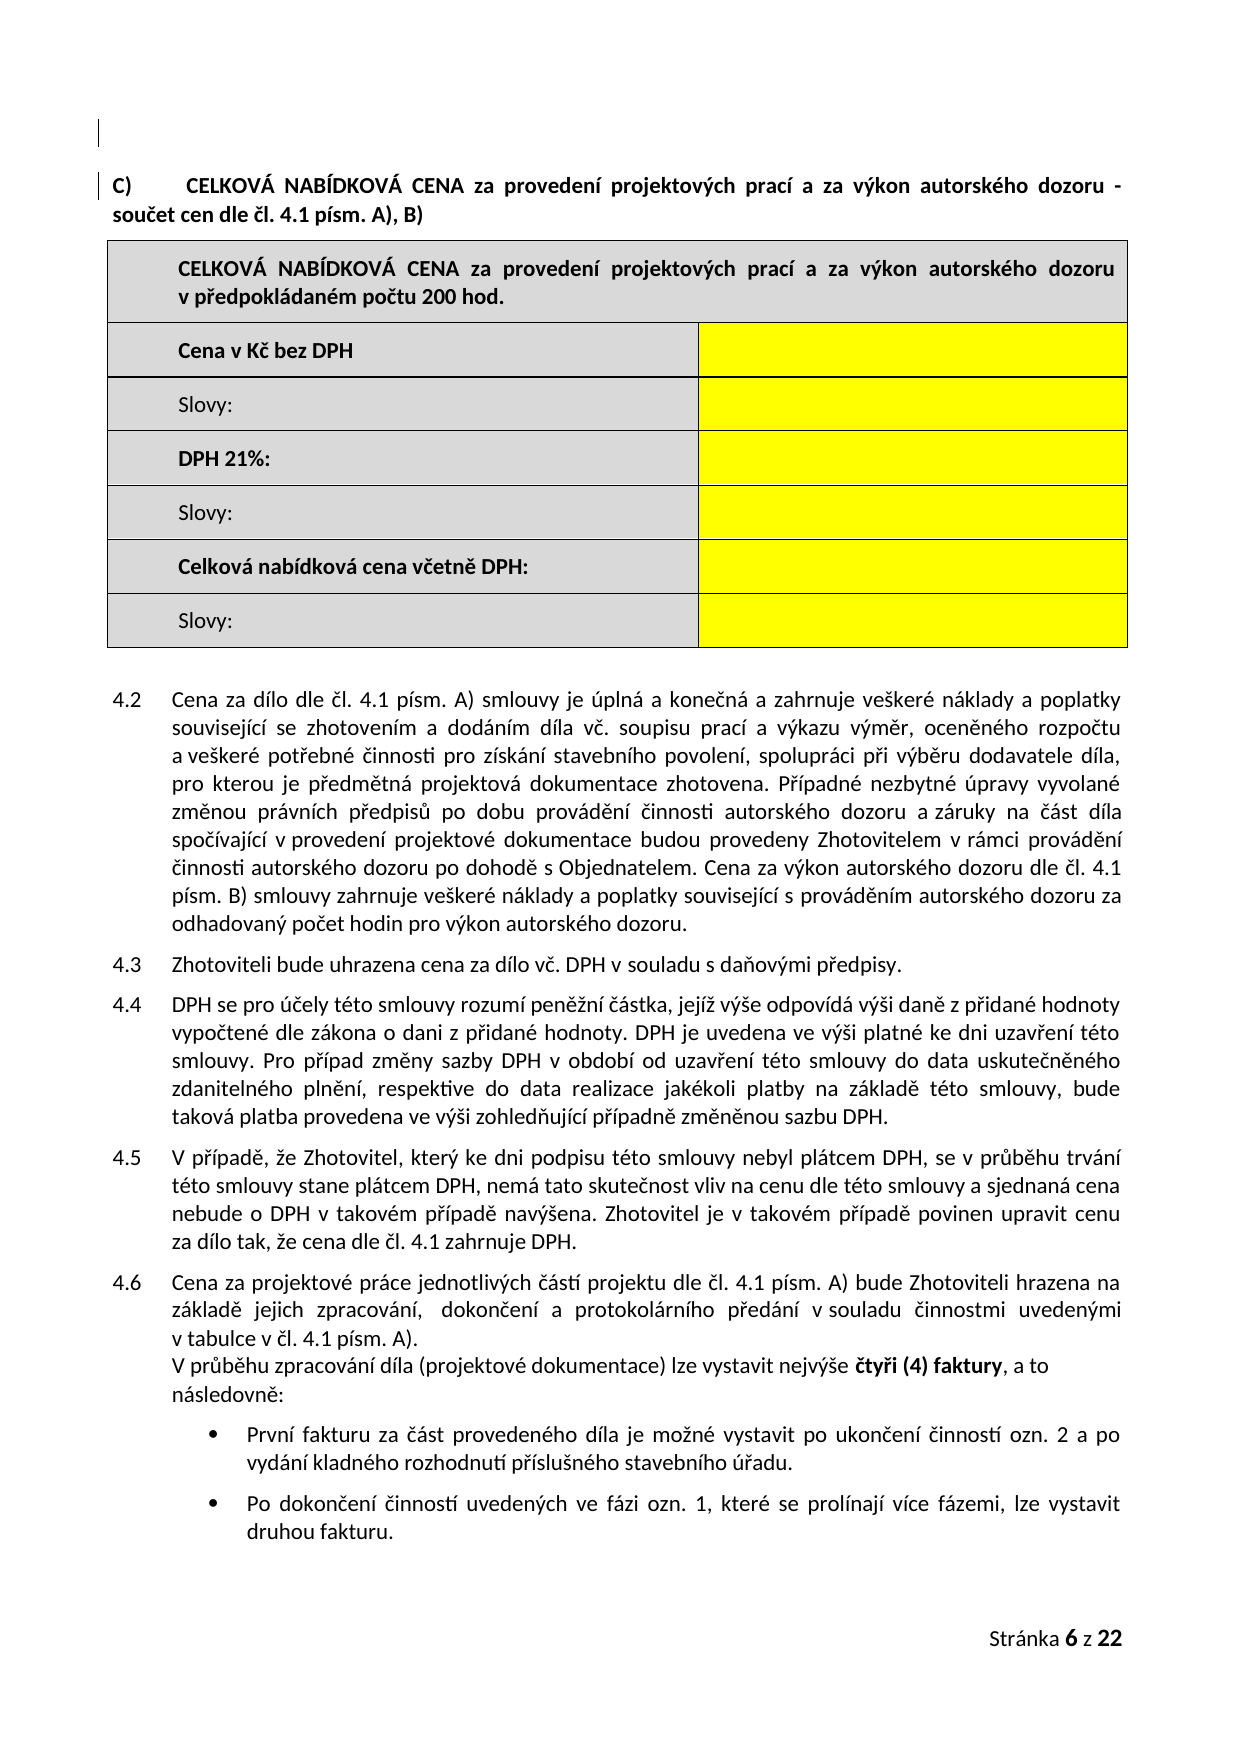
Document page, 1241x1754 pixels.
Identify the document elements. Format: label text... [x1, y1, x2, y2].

list Po dokončení činností uvedených ve fázi ozn. 1, které se prolínají více fázemi, lze vystavit druhou fakturu. [209, 1489, 1122, 1545]
table_cell DPH 21%: [108, 431, 698, 484]
list DPH se pro účely této smlouvy rozumí peněžní částka, jejíž výše odpovídá výši daně z přidané hodnoty vypočtené dle zákona o dani z přidané hodnoty. DPH je uvedena ve výši platné ke dni uzavření této smlouvy. Pro případ změny sazby DPH v období od uzavření této smlouvy do data uskutečněného zdanitelného plnění, respektive do data realizace jakékoli platby na základě této smlouvy, bude taková platba provedena ve výši zohledňující případně změněnou sazbu DPH. [112, 990, 1122, 1131]
list V případě, že Zhotovitel, který ke dni podpisu této smlouvy nebyl plátcem DPH, se v průběhu trvání této smlouvy stane plátcem DPH, nemá tato skutečnost vliv na cenu dle této smlouvy a sjednaná cena nebude o DPH v takovém případě navýšena. Zhotovitel je v takovém případě povinen upravit cenu za dílo tak, že cena dle čl. 4.1 zahrnuje DPH. [112, 1143, 1122, 1255]
table_cell [699, 594, 1127, 647]
table_cell Celková nabídková cena včetně DPH: [108, 540, 698, 593]
table_cell [699, 323, 1127, 376]
text V průběhu zpracování díla (projektové dokumentace) lze vystavit nejvýše čtyři (4) faktury, a to následovně: [172, 1352, 1122, 1408]
list Cena za dílo dle čl. 4.1 písm. A) smlouvy je úplná a konečná a zahrnuje veškeré náklady a poplatky související se zhotovením a dodáním díla vč. soupisu prací a výkazu výměr, oceněného rozpočtu a veškeré potřebné činnosti pro získání stavebního povolení, spolupráci při výběru dodavatele díla, pro kterou je předmětná projektová dokumentace zhotovena. Případné nezbytné úpravy vyvolané změnou právních předpisů po dobu provádění činnosti autorského dozoru a záruky na část díla spočívající v provedení projektové dokumentace budou provedeny Zhotovitelem v rámci provádění činnosti autorského dozoru po dohodě s Objednatelem. Cena za výkon autorského dozoru dle čl. 4.1 písm. B) smlouvy zahrnuje veškeré náklady a poplatky související s prováděním autorského dozoru za odhadovaný počet hodin pro výkon autorského dozoru. [112, 685, 1122, 937]
list První fakturu za část provedeného díla je možné vystavit po ukončení činností ozn. 2 a po vydání kladného rozhodnutí příslušného stavebního úřadu. [209, 1420, 1122, 1476]
list Cena za projektové práce jednotlivých částí projektu dle čl. 4.1 písm. A) bude Zhotoviteli hrazena na základě jejich zpracování, dokončení a protokolárního předání v souladu činnostmi uvedenými v tabulce v čl. 4.1 písm. A). [112, 1268, 1122, 1352]
table_cell Slovy: [108, 378, 698, 430]
table_cell [699, 486, 1127, 538]
table_cell Slovy: [108, 594, 698, 647]
table_cell [699, 431, 1127, 484]
table_cell Cena v Kč bez DPH [108, 323, 698, 376]
table_cell [699, 540, 1127, 593]
list Zhotoviteli bude uhrazena cena za dílo vč. DPH v souladu s daňovými předpisy. [112, 950, 1122, 978]
text C) CELKOVÁ NABÍDKOVÁ CENA za provedení projektových prací a za výkon autorského dozoru - součet cen dle čl. 4.1 písm. A), B) [112, 172, 1122, 228]
table_cell [699, 378, 1127, 430]
table_header CELKOVÁ NABÍDKOVÁ CENA za provedení projektových prací a za výkon autorského dozoru v předpokládaném počtu 200 hod. [108, 241, 1127, 322]
table_cell Slovy: [108, 486, 698, 538]
